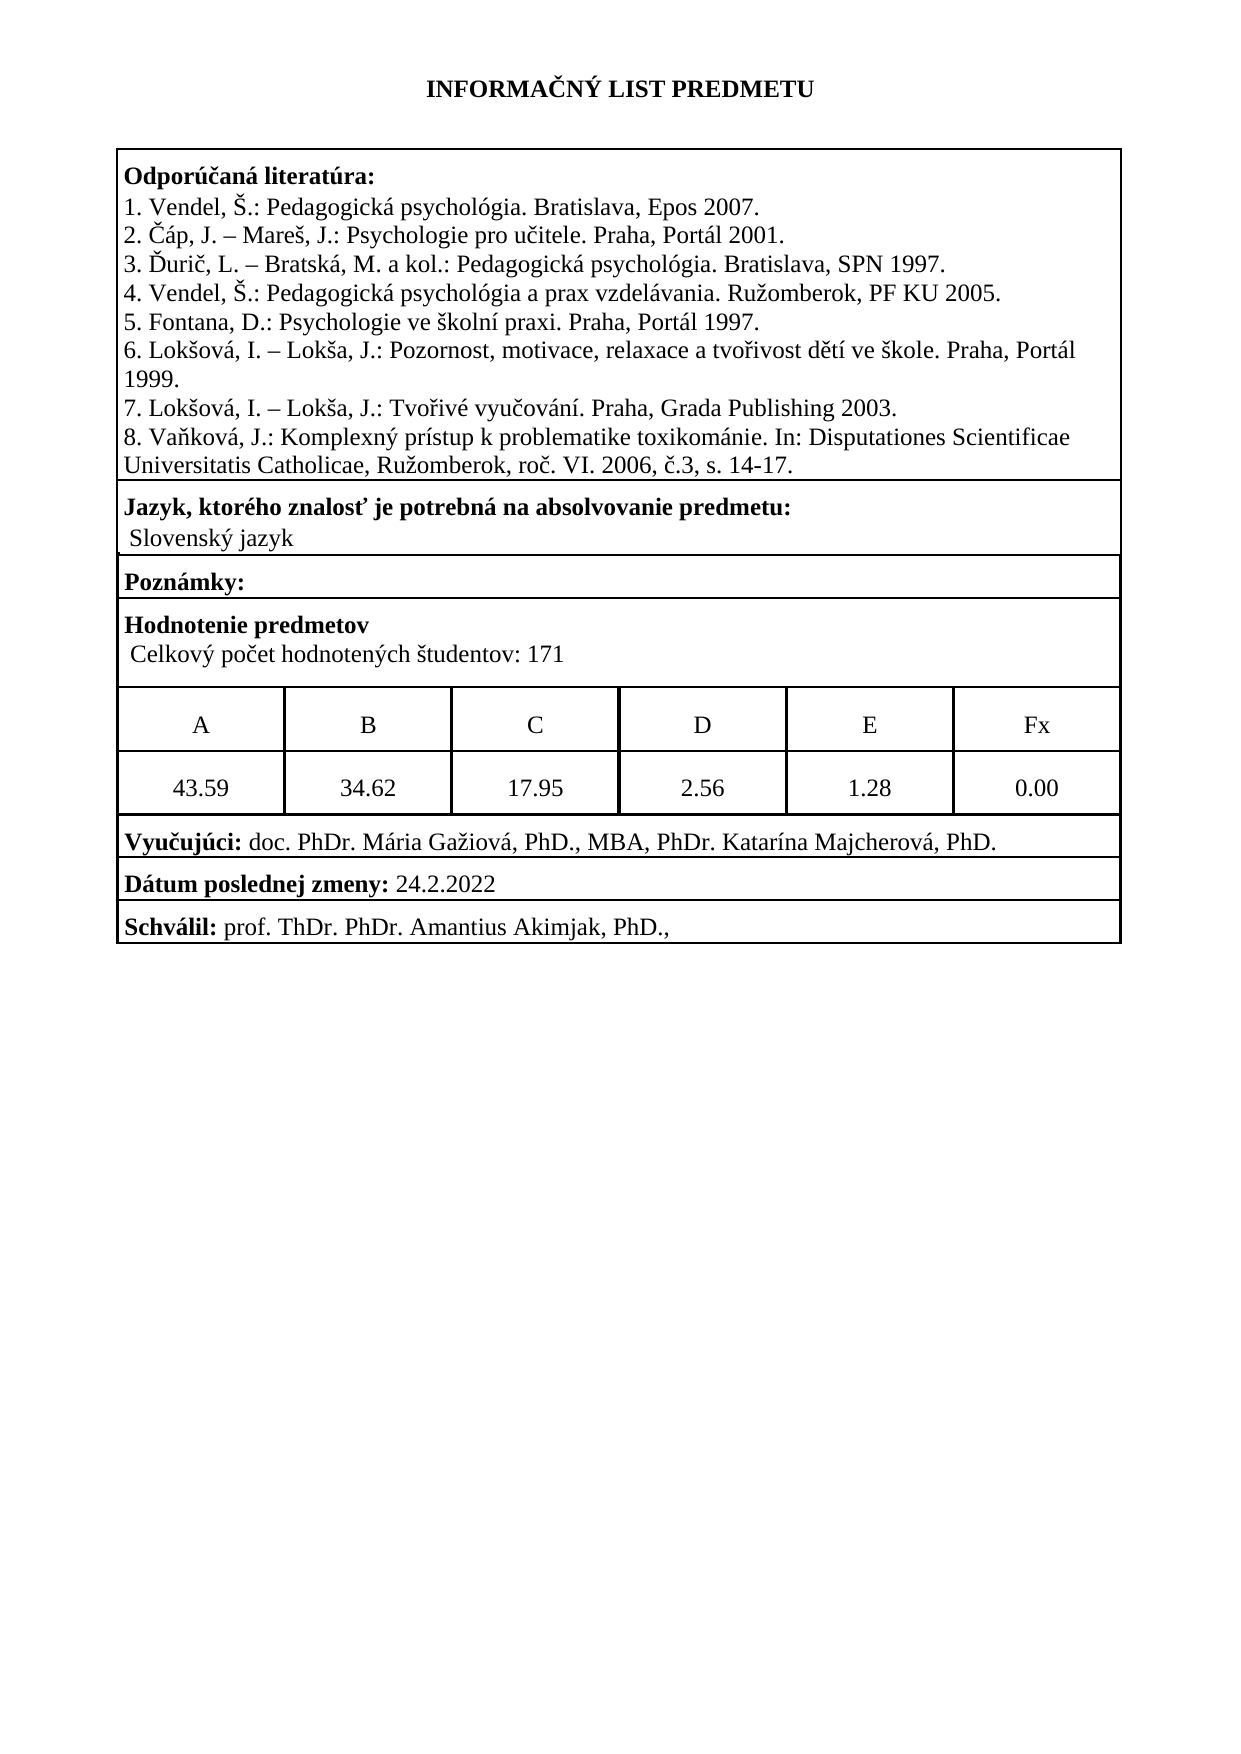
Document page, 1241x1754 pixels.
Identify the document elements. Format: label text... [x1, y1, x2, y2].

table_cell Jazyk, ktorého znalosť je potrebná na absolvovanie predmetu: Slovenský jazyk [118, 481, 1120, 554]
table_cell 2.56 [621, 752, 785, 813]
table_cell A [119, 688, 283, 749]
table_cell 34.62 [286, 752, 450, 813]
table_cell 0.00 [955, 752, 1119, 813]
table_cell 1.28 [788, 752, 952, 813]
table_cell Schválil: prof. ThDr. PhDr. Amantius Akimjak, PhD., [119, 901, 1119, 942]
table_cell Poznámky: [119, 556, 1119, 597]
table_cell E [788, 688, 952, 749]
table_cell Vyučujúci: doc. PhDr. Mária Gažiová, PhD., MBA, PhDr. Katarína Majcherová, PhD. [119, 816, 1119, 856]
table_cell Odporúčaná literatúra: 1. Vendel, Š.: Pedagogická psychológia. Bratislava, Epos 2007. 2. Čáp, J. – Mareš, J.: Psychologie pro učitele. Praha, Portál 2001. 3. Ďurič, L. – Bratská, M. a kol.: Pedagogická psychológia. Bratislava, SPN 1997. 4. Vendel, Š.: Pedagogická psychológia a prax vzdelávania. Ružomberok, PF KU 2005. 5. Fontana, D.: Psychologie ve školní praxi. Praha, Portál 1997. 6. Lokšová, I. – Lokša, J.: Pozornost, motivace, relaxace a tvořivost dětí ve škole. Praha, Portál 1999. 7. Lokšová, I. – Lokša, J.: Tvořivé vyučování. Praha, Grada Publishing 2003. 8. Vaňková, J.: Komplexný prístup k problematike toxikománie. In: Disputationes Scientificae Universitatis Catholicae, Ružomberok, roč. VI. 2006, č.3, s. 14-17. [118, 150, 1120, 479]
table_cell C [453, 688, 617, 749]
table_cell 17.95 [453, 752, 617, 813]
table_cell D [621, 688, 785, 749]
table_cell 43.59 [119, 752, 283, 813]
table_cell B [286, 688, 450, 749]
table_cell Fx [955, 688, 1119, 749]
table_cell Hodnotenie predmetov Celkový počet hodnotených študentov: 171 [119, 599, 1119, 686]
table_cell Dátum poslednej zmeny: 24.2.2022 [119, 858, 1119, 899]
